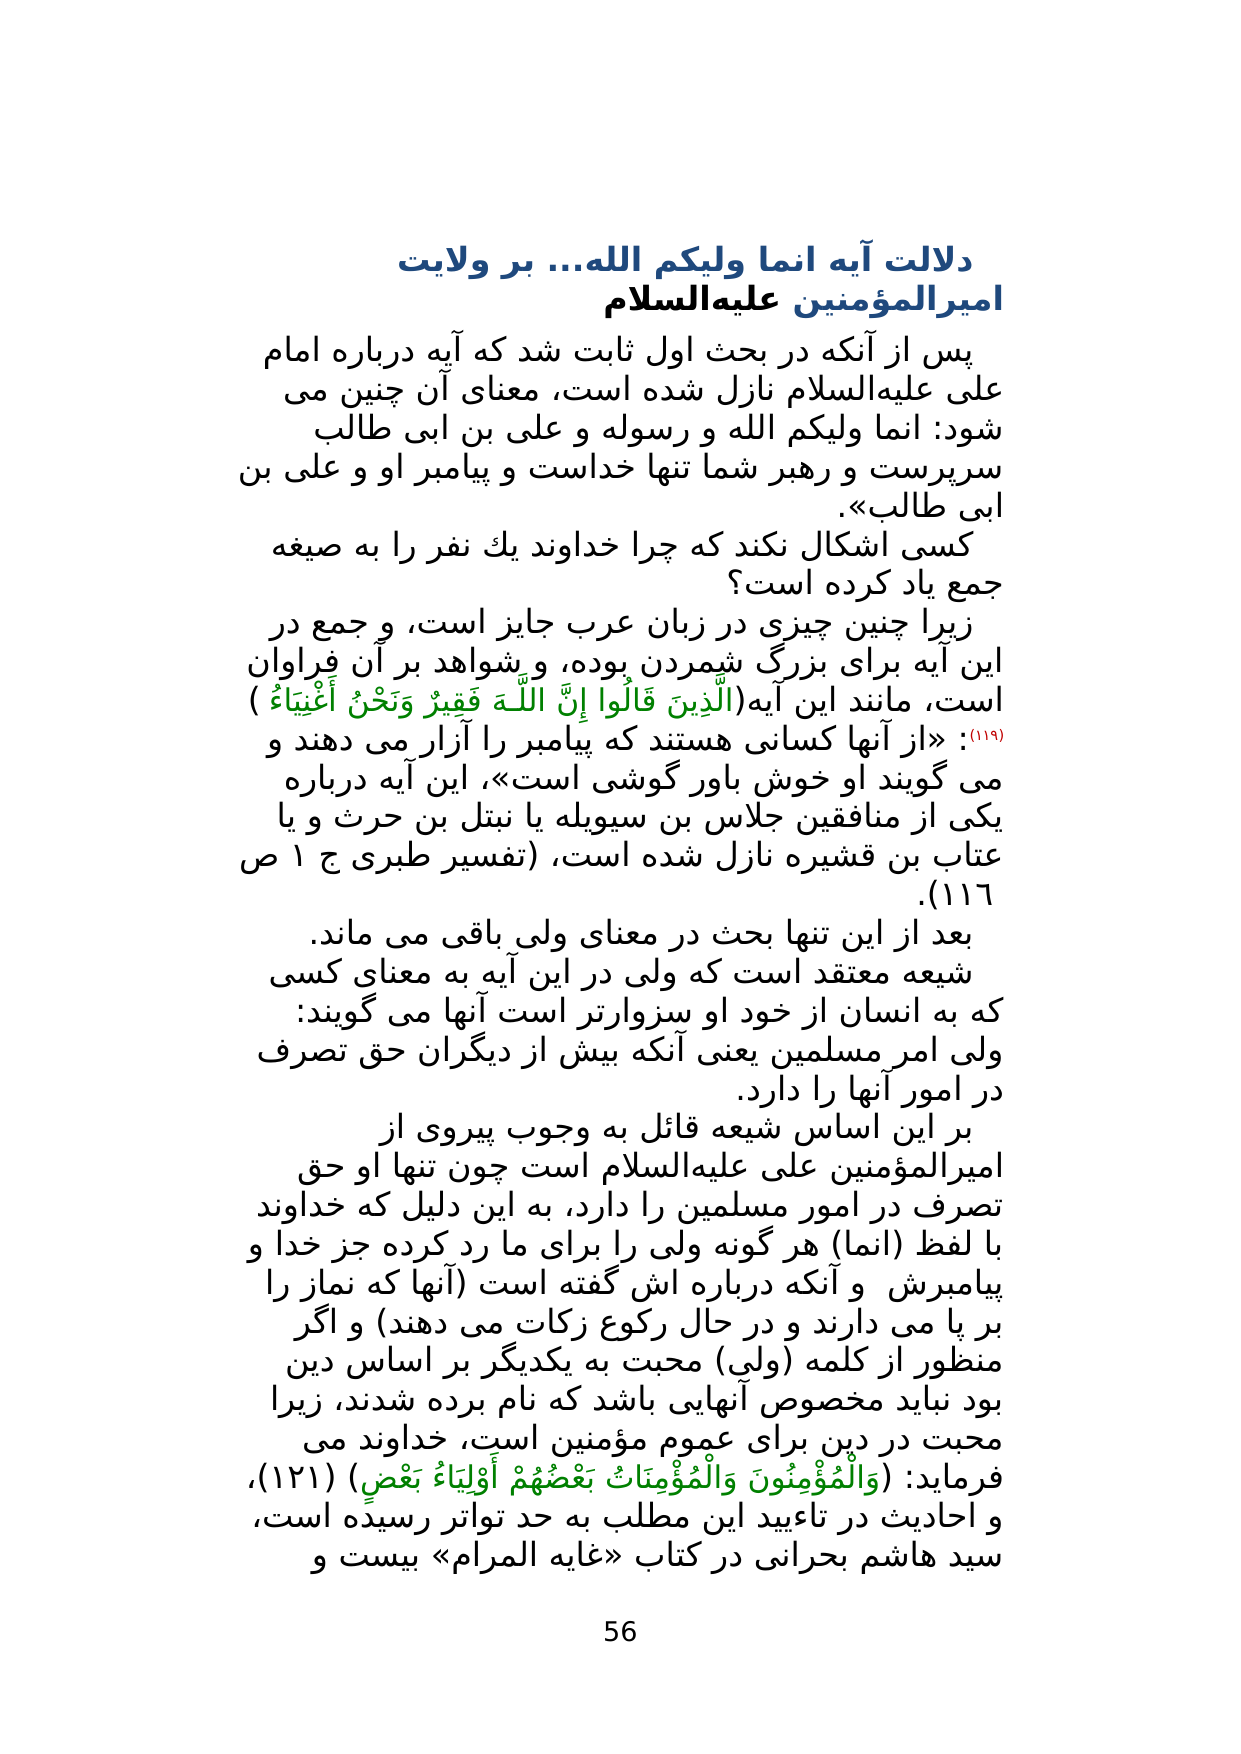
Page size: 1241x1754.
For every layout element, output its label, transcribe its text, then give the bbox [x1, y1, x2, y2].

text بعد از اين تنها بحث در معناى ولى باقى مى ماند. [236, 913, 1004, 952]
text كسى اشكال نكند كه چرا خداوند يك نفر را به صيغه جمع ياد كرده است؟ [236, 525, 1004, 603]
text زيرا چنين چيزى در زبان عرب جايز است، و جمع در اين آيه براى بزرگ شمردن بوده، و شواهد بر آن فراوان است، مانند اين آيه(الَّذِينَ قَالُوا إِنَّ اللَّـهَ فَقِيرٌ وَنَحْنُ أَغْنِيَاءُ ) (١١٩): «از آنها كسانى هستند كه پيامبر را آزار مى دهند و مى گويند او خوش باور گوشى است»، اين آيه درباره يكى از منافقين جلاس بن سيويله يا نبتل بن حرث و يا عتاب بن قشيره نازل شده است، (تفسير طبرى ج ١ ص ‍ ١١٦). [236, 603, 1004, 913]
text شيعه معتقد است كه ولى در اين آيه به معناى كسى كه به انسان از خود او سزوارتر است آنها مى گويند: ولى امر مسلمين يعنى آنكه بيش از ديگران حق تصرف در امور آنها را دارد. [236, 952, 1004, 1108]
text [236, 1108, 1004, 1574]
text پس از آنكه در بحث اول ثابت شد كه آيه درباره امام على عليه‌السلام نازل شده است، معناى آن چنين مى شود: انما وليكم الله و رسوله و على بن ابى طالب سرپرست و رهبر شما تنها خداست و پيامبر او و على بن ابى طالب». [236, 331, 1004, 525]
subtitle دلالت آيه انما وليكم الله... بر ولايت اميرالمؤمنين عليه‌السلام [236, 241, 1004, 318]
